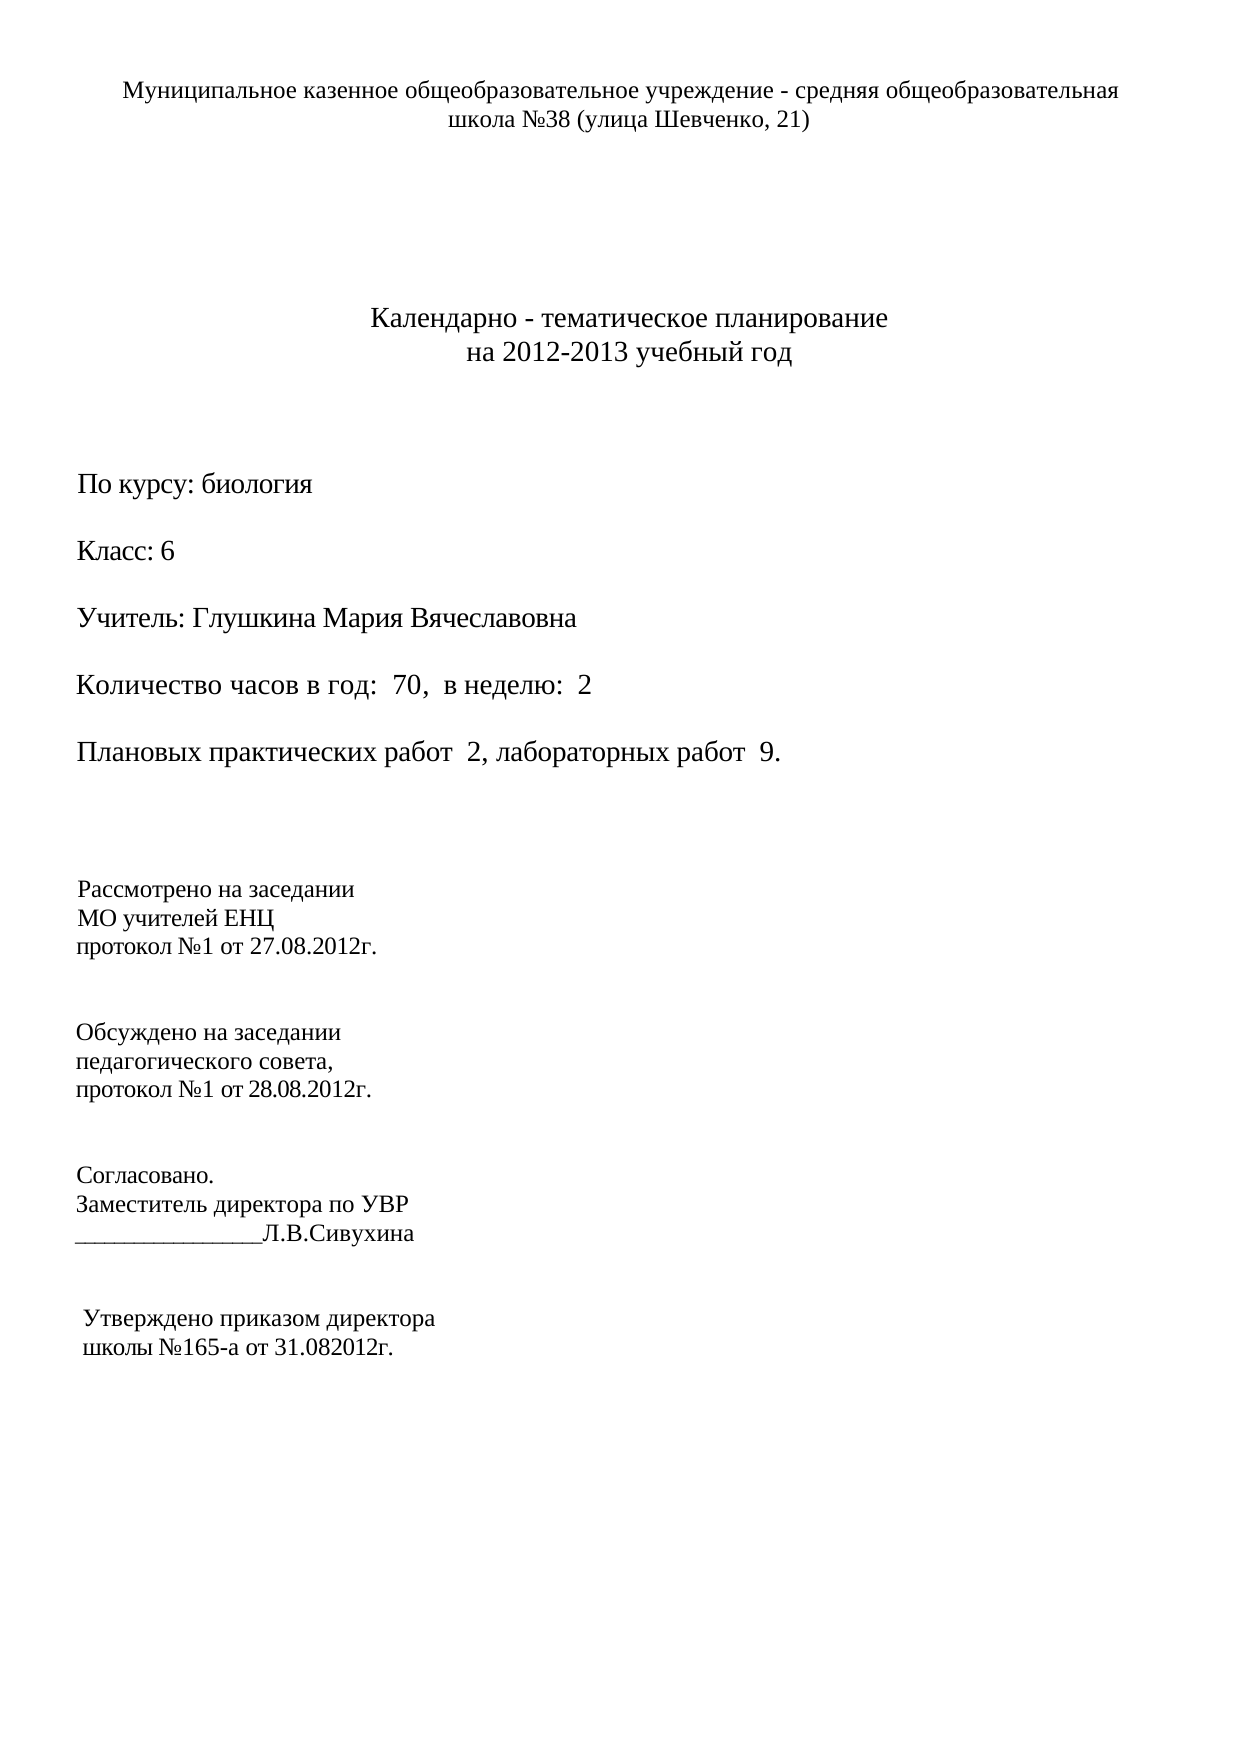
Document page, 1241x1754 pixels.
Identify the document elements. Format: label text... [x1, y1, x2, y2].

text Заместитель директора по УВР [76, 1189, 1165, 1218]
text на 2012-2013 учебный год [307, 334, 951, 367]
text МО учителей ЕНЦ [77, 903, 1165, 932]
text Учитель: Глушкина Мария Вячеславовна [76, 574, 1165, 641]
text Утверждено приказом директора школы №165-а от 31.082012г. [82, 1303, 589, 1361]
text школа №38 (улица Шевченко, 21) [92, 104, 1165, 132]
text педагогического совета, [76, 1046, 1165, 1075]
text Класс: 6 [76, 507, 1165, 574]
text Л.В.Сивухина [75, 1218, 1165, 1247]
text Согласовано. [76, 1160, 1165, 1189]
text протокол №1 от 27.08.2012г. [76, 932, 1165, 960]
text Рассмотрено на заседании [77, 875, 1165, 903]
text Обсуждено на заседании [76, 1018, 1165, 1046]
text Календарно - тематическое планирование [307, 300, 951, 334]
text Количество часов в год: 70, в неделю: 2 [76, 641, 1165, 708]
text Муниципальное казенное общеобразовательное учреждение - средняя общеобразовательная [122, 75, 1165, 104]
text протокол №1 от 28.08.2012г. [76, 1075, 1165, 1103]
text По курсу: биология [77, 440, 1165, 507]
text Плановых практических работ 2, лабораторных работ 9. [76, 708, 1165, 775]
